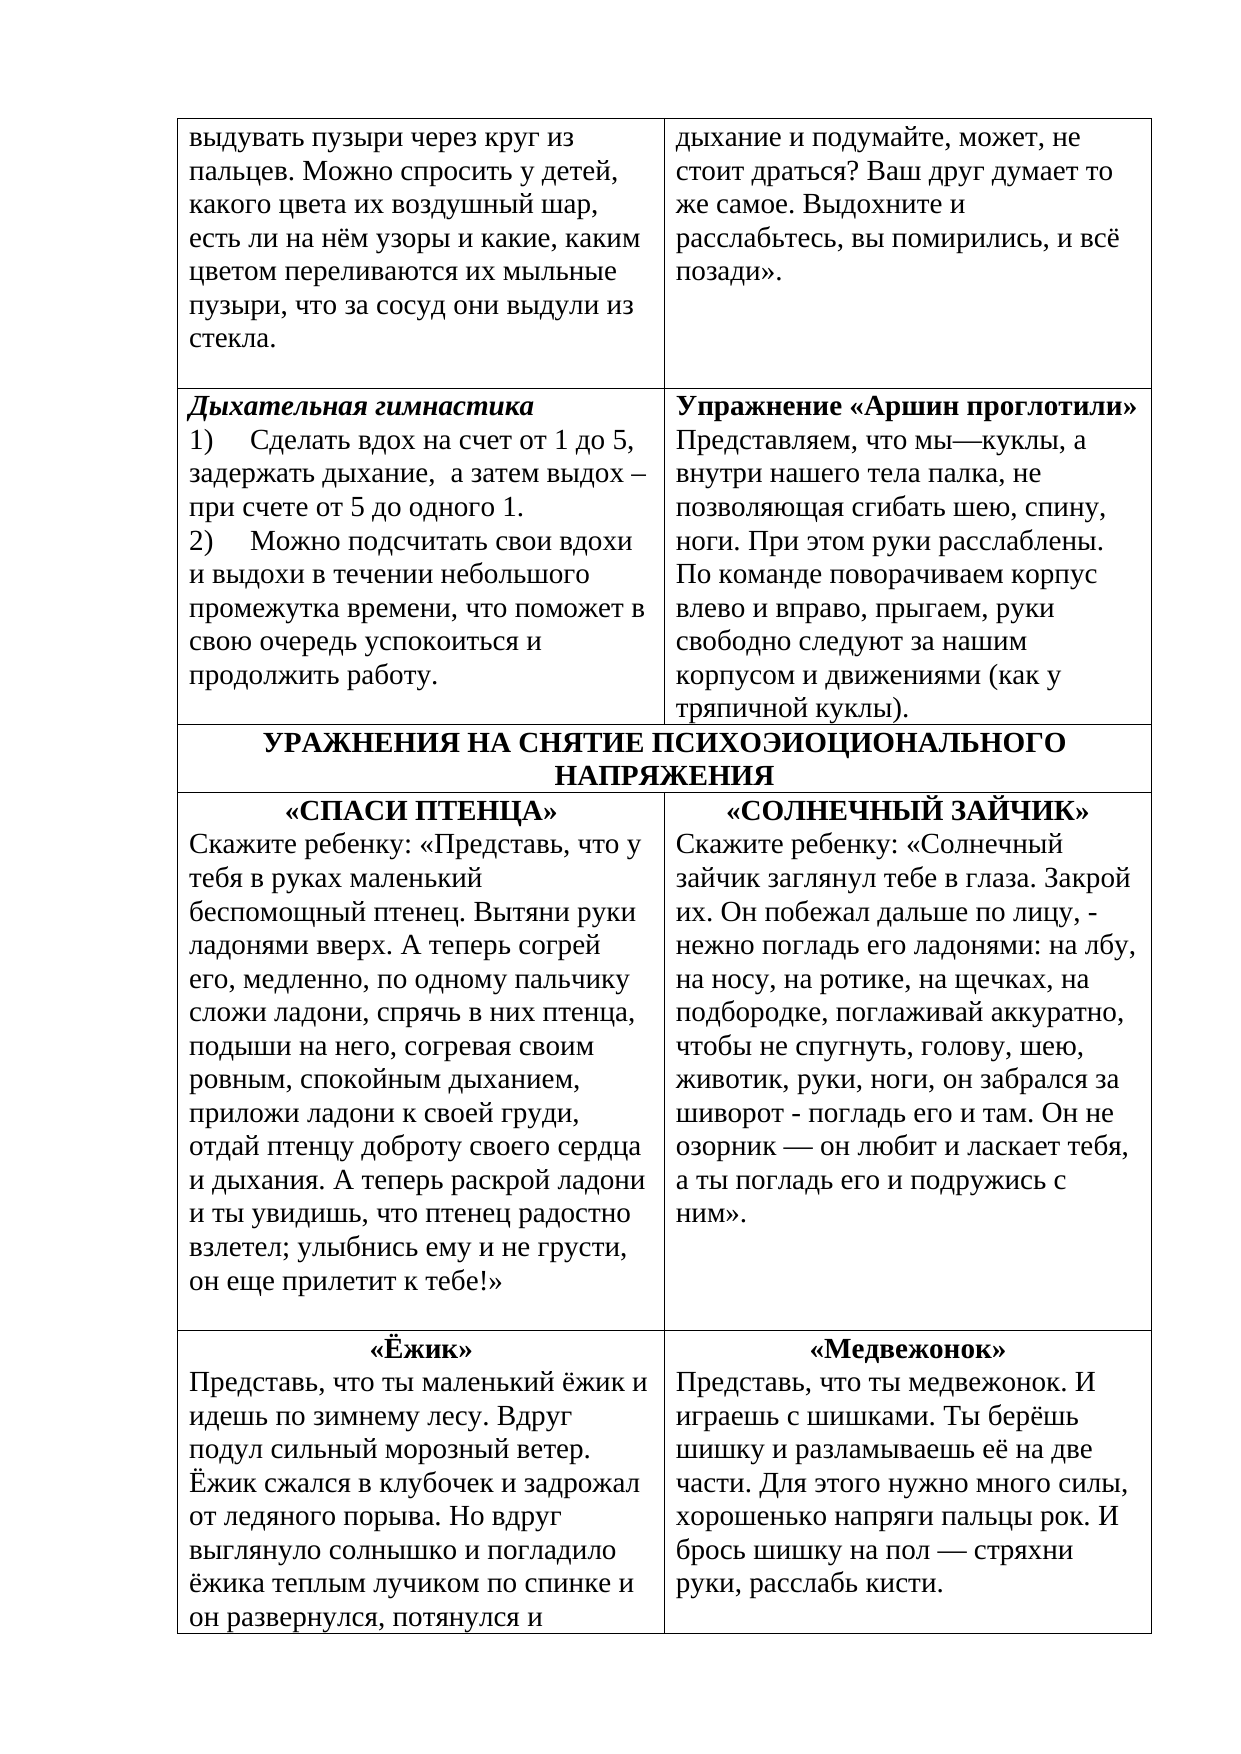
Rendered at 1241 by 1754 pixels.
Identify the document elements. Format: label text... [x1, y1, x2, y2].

table_cell УРАЖНЕНИЯ НА СНЯТИЕ ПСИХОЭИОЦИОНАЛЬНОГО НАПРЯЖЕНИЯ [178, 725, 1151, 792]
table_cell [178, 1331, 664, 1633]
table_cell «СПАСИ ПТЕНЦА» Скажите ребенку: «Представь, что у тебя в руках маленький беспомощный птенец. Вытяни руки ладонями вверх. А теперь согрей его, медленно, по одному пальчику сложи ладони, спрячь в них птенца, подыши на него, согревая своим ровным, спокойным дыханием, приложи ладони к своей груди, отдай птенцу доброту своего сердца и дыхания. А теперь раскрой ладони и ты увидишь, что птенец радостно взлетел; улыбнись ему и не грусти, он еще прилетит к тебе!» [178, 793, 664, 1330]
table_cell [665, 1331, 1151, 1633]
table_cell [178, 119, 664, 387]
table_cell Дыхательная гимнастика 1) Сделать вдох на счет от 1 до 5, задержать дыхание, а затем выдох – при счете от 5 до одного 1. 2) Можно подсчитать свои вдохи и выдохи в течении небольшого промежутка времени, что поможет в свою очередь успокоиться и продолжить работу. [178, 389, 664, 724]
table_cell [665, 119, 1151, 387]
table_cell Упражнение «Аршин проглотили» Представляем, что мы—куклы, а внутри нашего тела палка, не позволяющая сгибать шею, спину, ноги. При этом руки расслаблены. По команде поворачиваем корпус влево и вправо, прыгаем, руки свободно следуют за нашим корпусом и движениями (как у тряпичной куклы). [665, 389, 1151, 724]
table_cell «СОЛНЕЧНЫЙ ЗАЙЧИК» Скажите ребенку: «Солнечный зайчик заглянул тебе в глаза. Закрой их. Он побежал дальше по лицу, - нежно погладь его ладонями: на лбу, на носу, на ротике, на щечках, на подбородке, поглаживай аккуратно, чтобы не спугнуть, голову, шею, животик, руки, ноги, он забрался за шиворот - погладь его и там. Он не озорник — он любит и ласкает тебя, а ты погладь его и подружись с ним». [665, 793, 1151, 1330]
